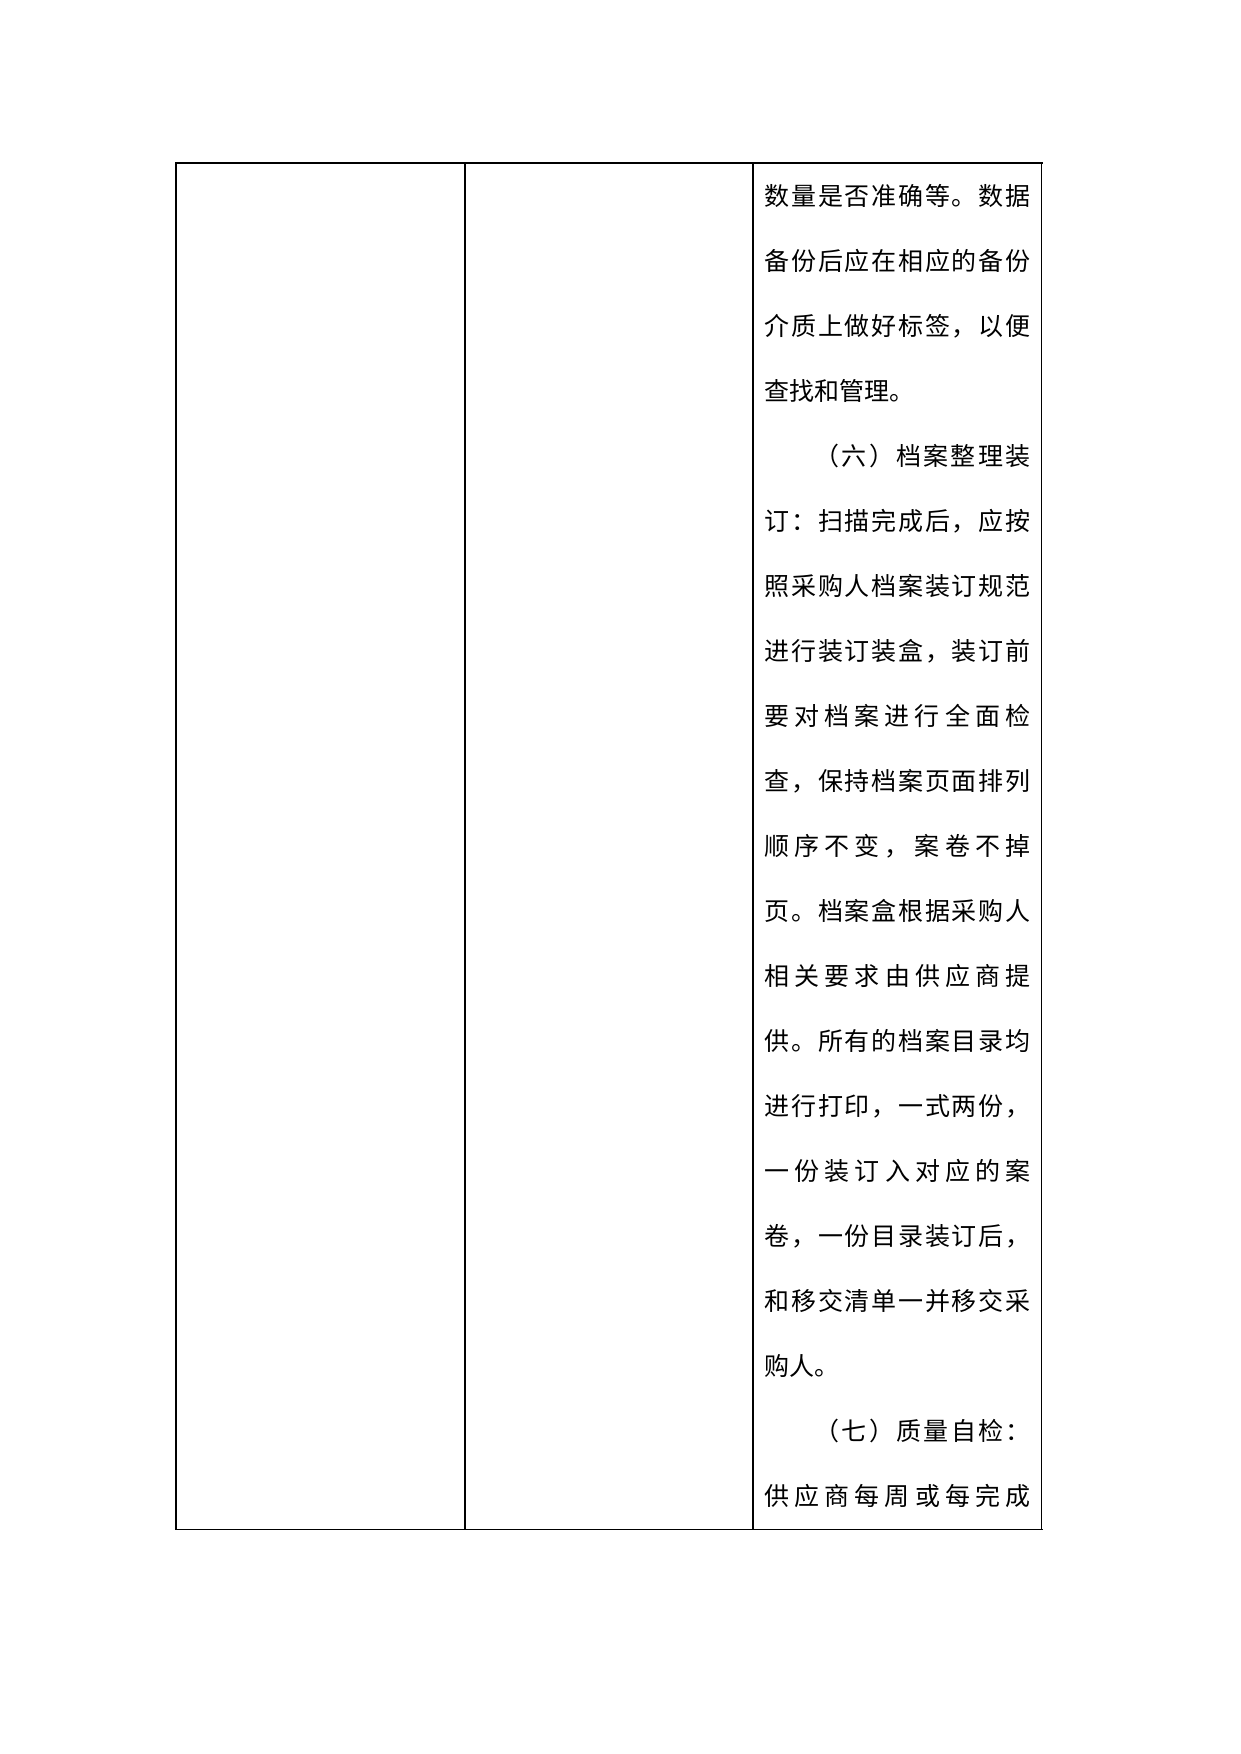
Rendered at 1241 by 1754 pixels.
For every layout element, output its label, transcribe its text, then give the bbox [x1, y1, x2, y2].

table_cell [466, 164, 752, 1528]
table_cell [754, 164, 1041, 1528]
table_cell 1 [177, 164, 464, 1528]
